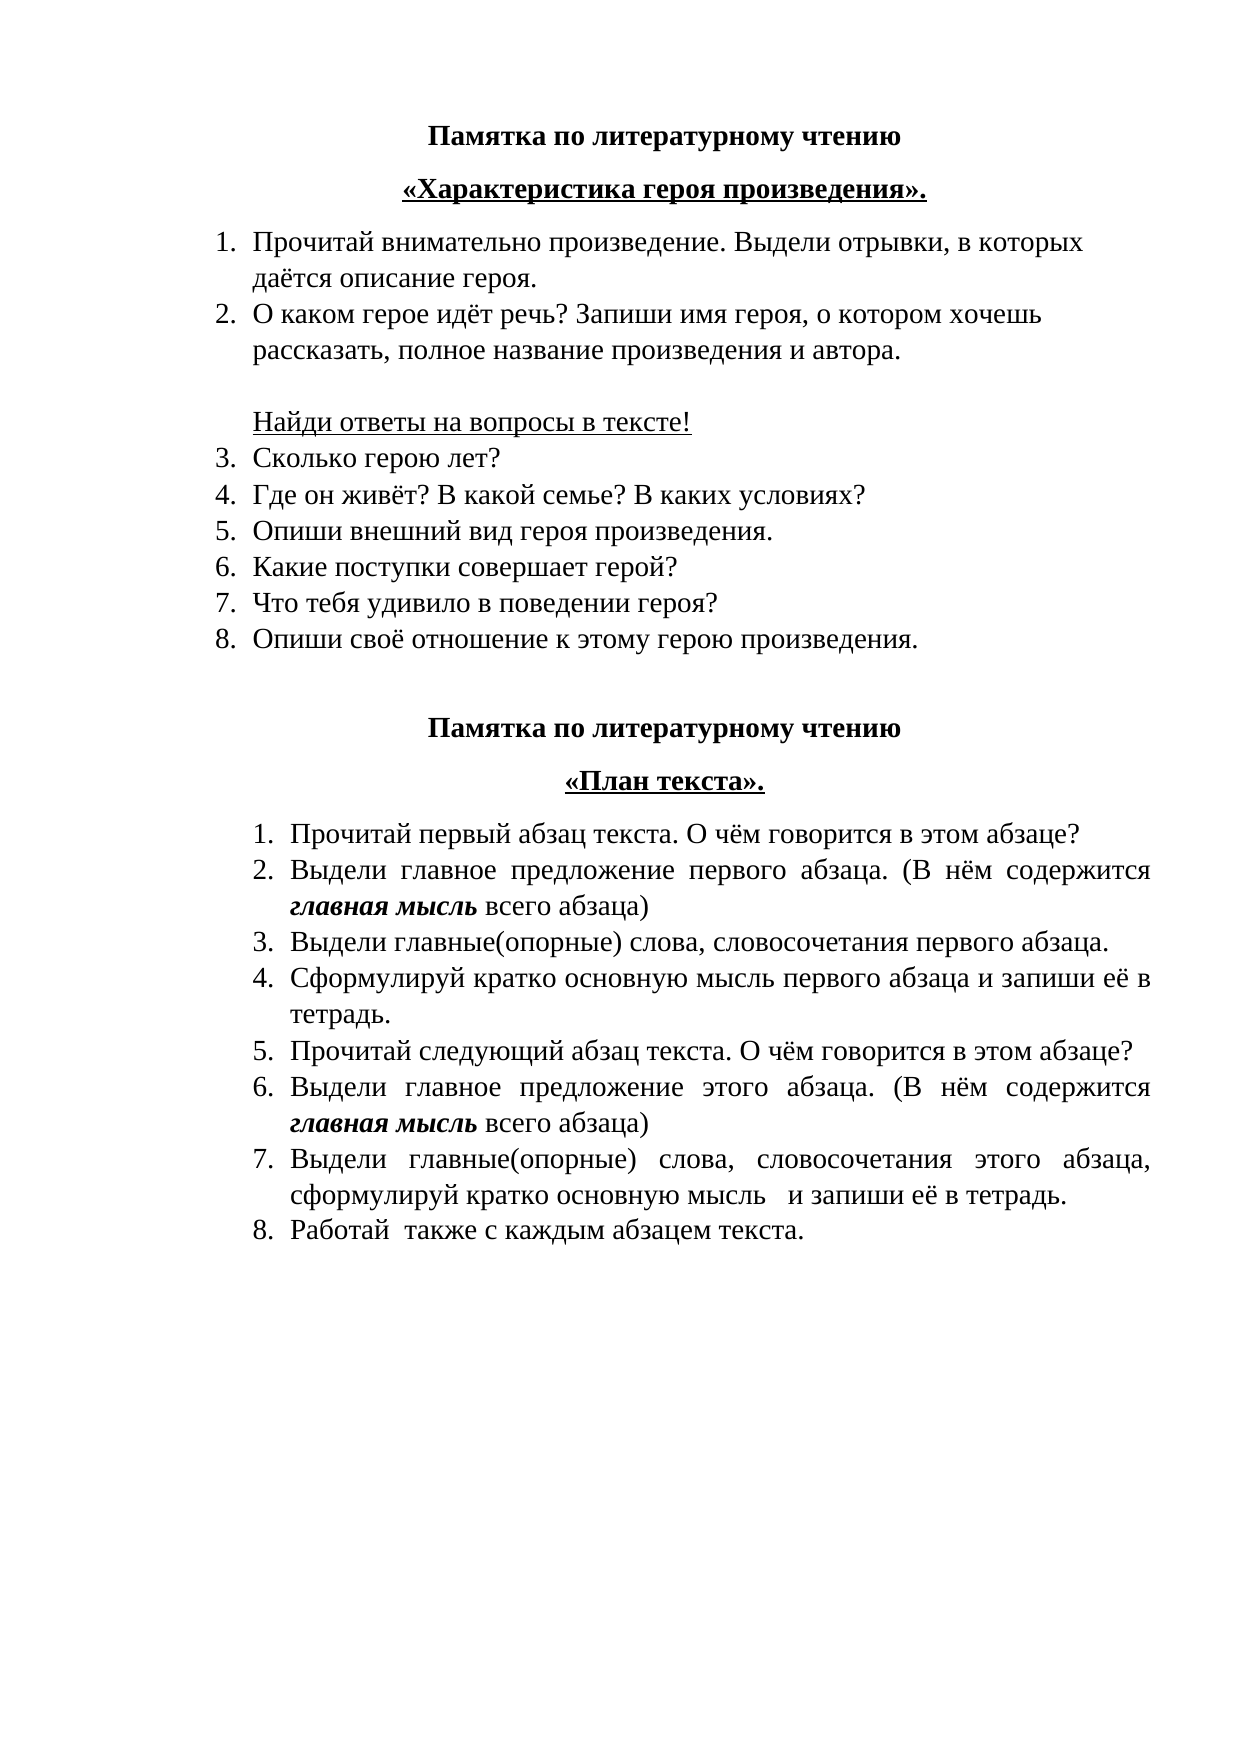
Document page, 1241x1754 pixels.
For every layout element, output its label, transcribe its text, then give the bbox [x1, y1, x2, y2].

text «План текста». [177, 763, 1152, 797]
list Прочитай первый абзац текста. О чём говорится в этом абзаце? [252, 816, 1152, 849]
list Сколько герою лет? [215, 441, 1152, 474]
list Где он живёт? В какой семье? В каких условиях? [215, 477, 1152, 510]
text «Характеристика героя произведения». [177, 171, 1152, 204]
list Прочитай следующий абзац текста. О чём говорится в этом абзаце? [252, 1033, 1152, 1066]
list Выдели главное предложение первого абзаца. (В нём содержится главная мысль всего абзаца) [252, 852, 1152, 922]
list Опиши внешний вид героя произведения. [215, 513, 1152, 546]
list Выдели главные(опорные) слова, словосочетания первого абзаца. [252, 924, 1152, 958]
list Прочитай внимательно произведение. Выдели отрывки, в которых даётся описание героя. [215, 224, 1152, 293]
list Выдели главные(опорные) слова, словосочетания этого абзаца, сформулируй кратко основную мысль и запиши её в тетрадь. [252, 1141, 1152, 1210]
text Памятка по литературному чтению [177, 710, 1152, 744]
list Сформулируй кратко основную мысль первого абзаца и запиши её в тетрадь. [252, 961, 1152, 1030]
list Работай также с каждым абзацем текста. [252, 1212, 1152, 1246]
list О каком герое идёт речь? Запиши имя героя, о котором хочешь рассказать, полное название произведения и автора. [215, 296, 1152, 366]
list Что тебя удивило в поведении героя? [215, 585, 1152, 619]
text Памятка по литературному чтению [177, 118, 1152, 152]
list Выдели главное предложение этого абзаца. (В нём содержится главная мысль всего абзаца) [252, 1069, 1152, 1139]
list Найди ответы на вопросы в тексте! [252, 404, 1152, 438]
list Опиши своё отношение к этому герою произведения. [215, 621, 1152, 655]
list Какие поступки совершает герой? [215, 549, 1152, 583]
